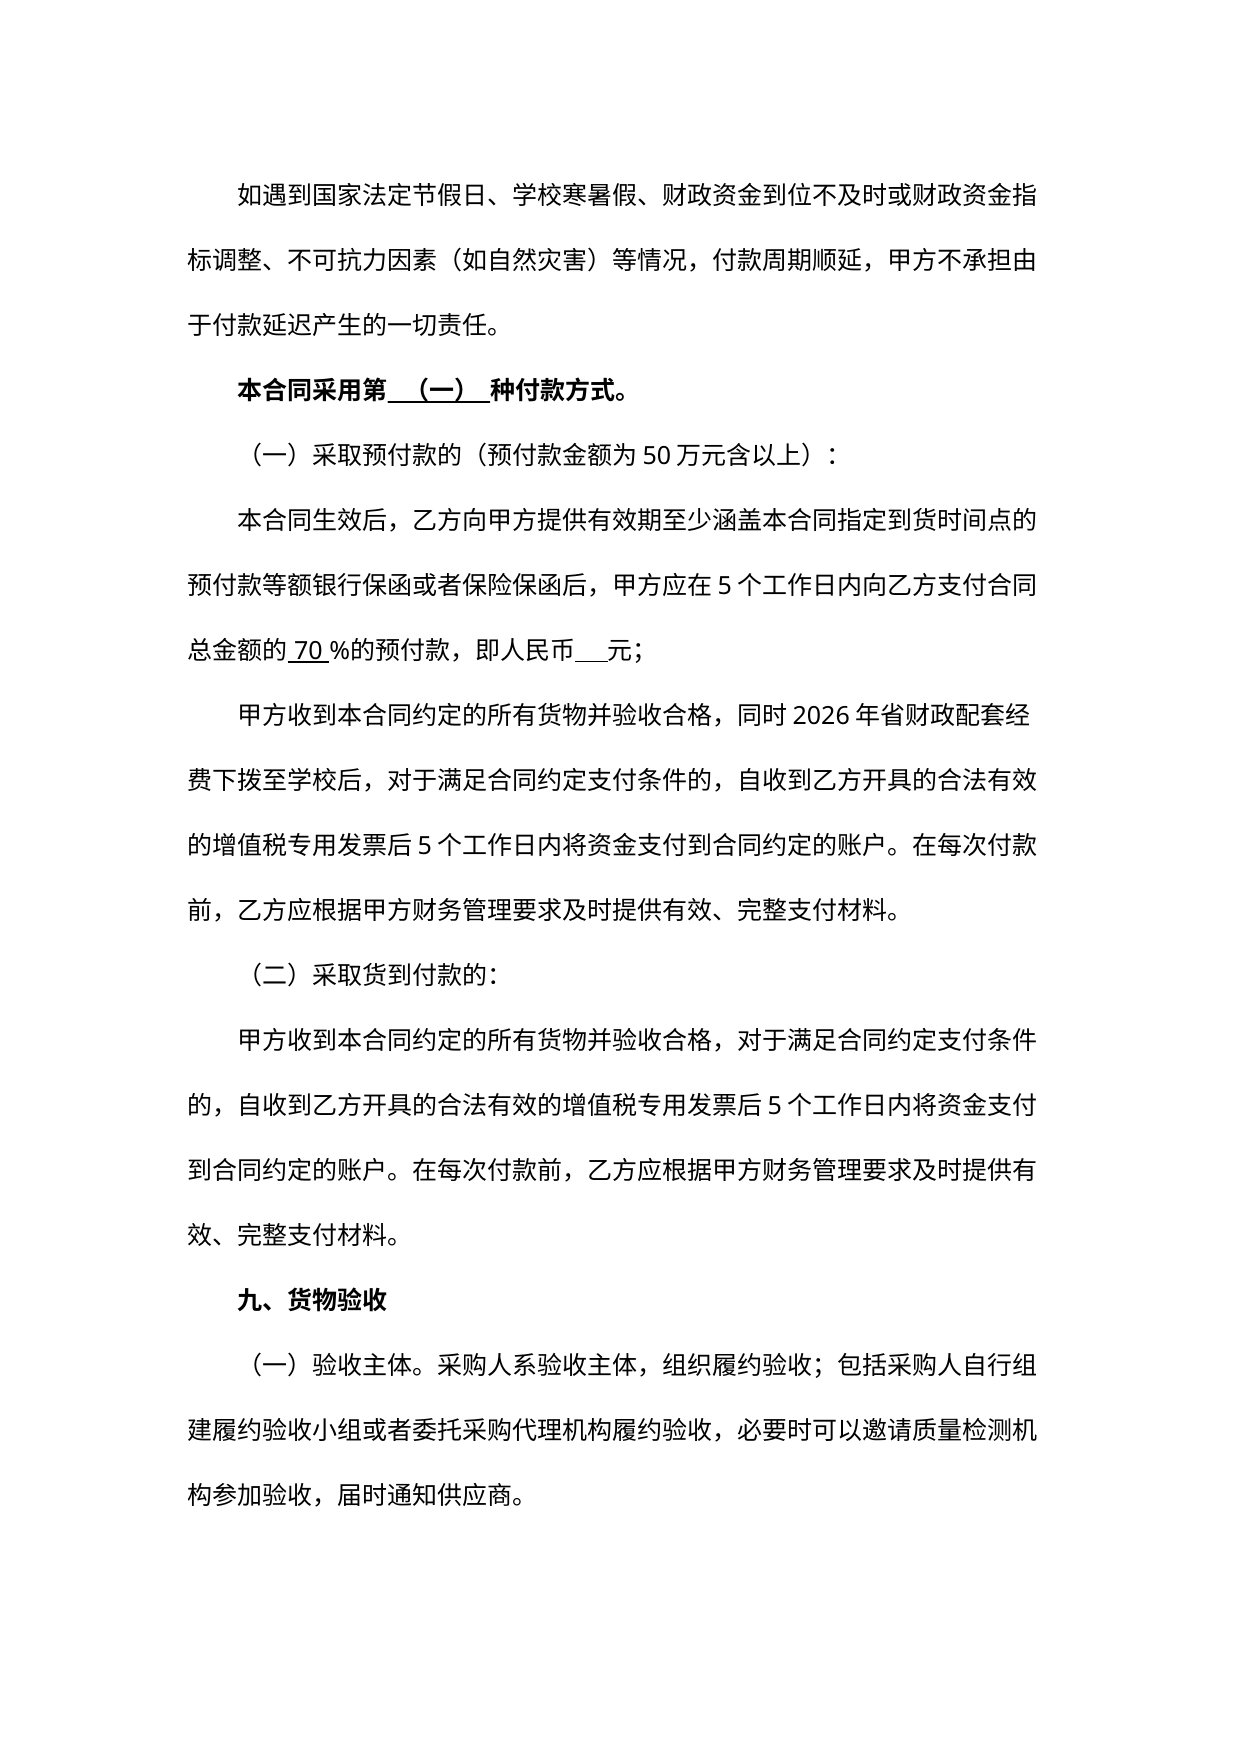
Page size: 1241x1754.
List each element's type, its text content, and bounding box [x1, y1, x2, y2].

text 本合同生效后，乙方向甲方提供有效期至少涵盖本合同指定到货时间点的预付款等额银行保函或者保险保函后，甲方应在5个工作日内向乙方支付合同总金额的 70 %的预付款，即人民币 元； [187, 487, 1053, 682]
text 本合同采用第_ （一）_种付款方式。 [187, 357, 1053, 422]
text 甲方收到本合同约定的所有货物并验收合格，同时2026年省财政配套经费下拨至学校后，对于满足合同约定支付条件的，自收到乙方开具的合法有效的增值税专用发票后5个工作日内将资金支付到合同约定的账户。在每次付款前，乙方应根据甲方财务管理要求及时提供有效、完整支付材料。 [187, 682, 1053, 942]
text （一）采取预付款的（预付款金额为50万元含以上）： [187, 422, 1053, 487]
text （一）验收主体。采购人系验收主体，组织履约验收；包括采购人自行组建履约验收小组或者委托采购代理机构履约验收，必要时可以邀请质量检测机构参加验收，届时通知供应商。 [187, 1332, 1053, 1527]
text （二）采取货到付款的： [187, 942, 1053, 1007]
text 九、货物验收 [187, 1267, 1053, 1332]
text 如遇到国家法定节假日、学校寒暑假、财政资金到位不及时或财政资金指标调整、不可抗力因素（如自然灾害）等情况，付款周期顺延，甲方不承担由于付款延迟产生的一切责任。 [187, 162, 1053, 357]
text 甲方收到本合同约定的所有货物并验收合格，对于满足合同约定支付条件的，自收到乙方开具的合法有效的增值税专用发票后5个工作日内将资金支付到合同约定的账户。在每次付款前，乙方应根据甲方财务管理要求及时提供有效、完整支付材料。 [187, 1007, 1053, 1267]
